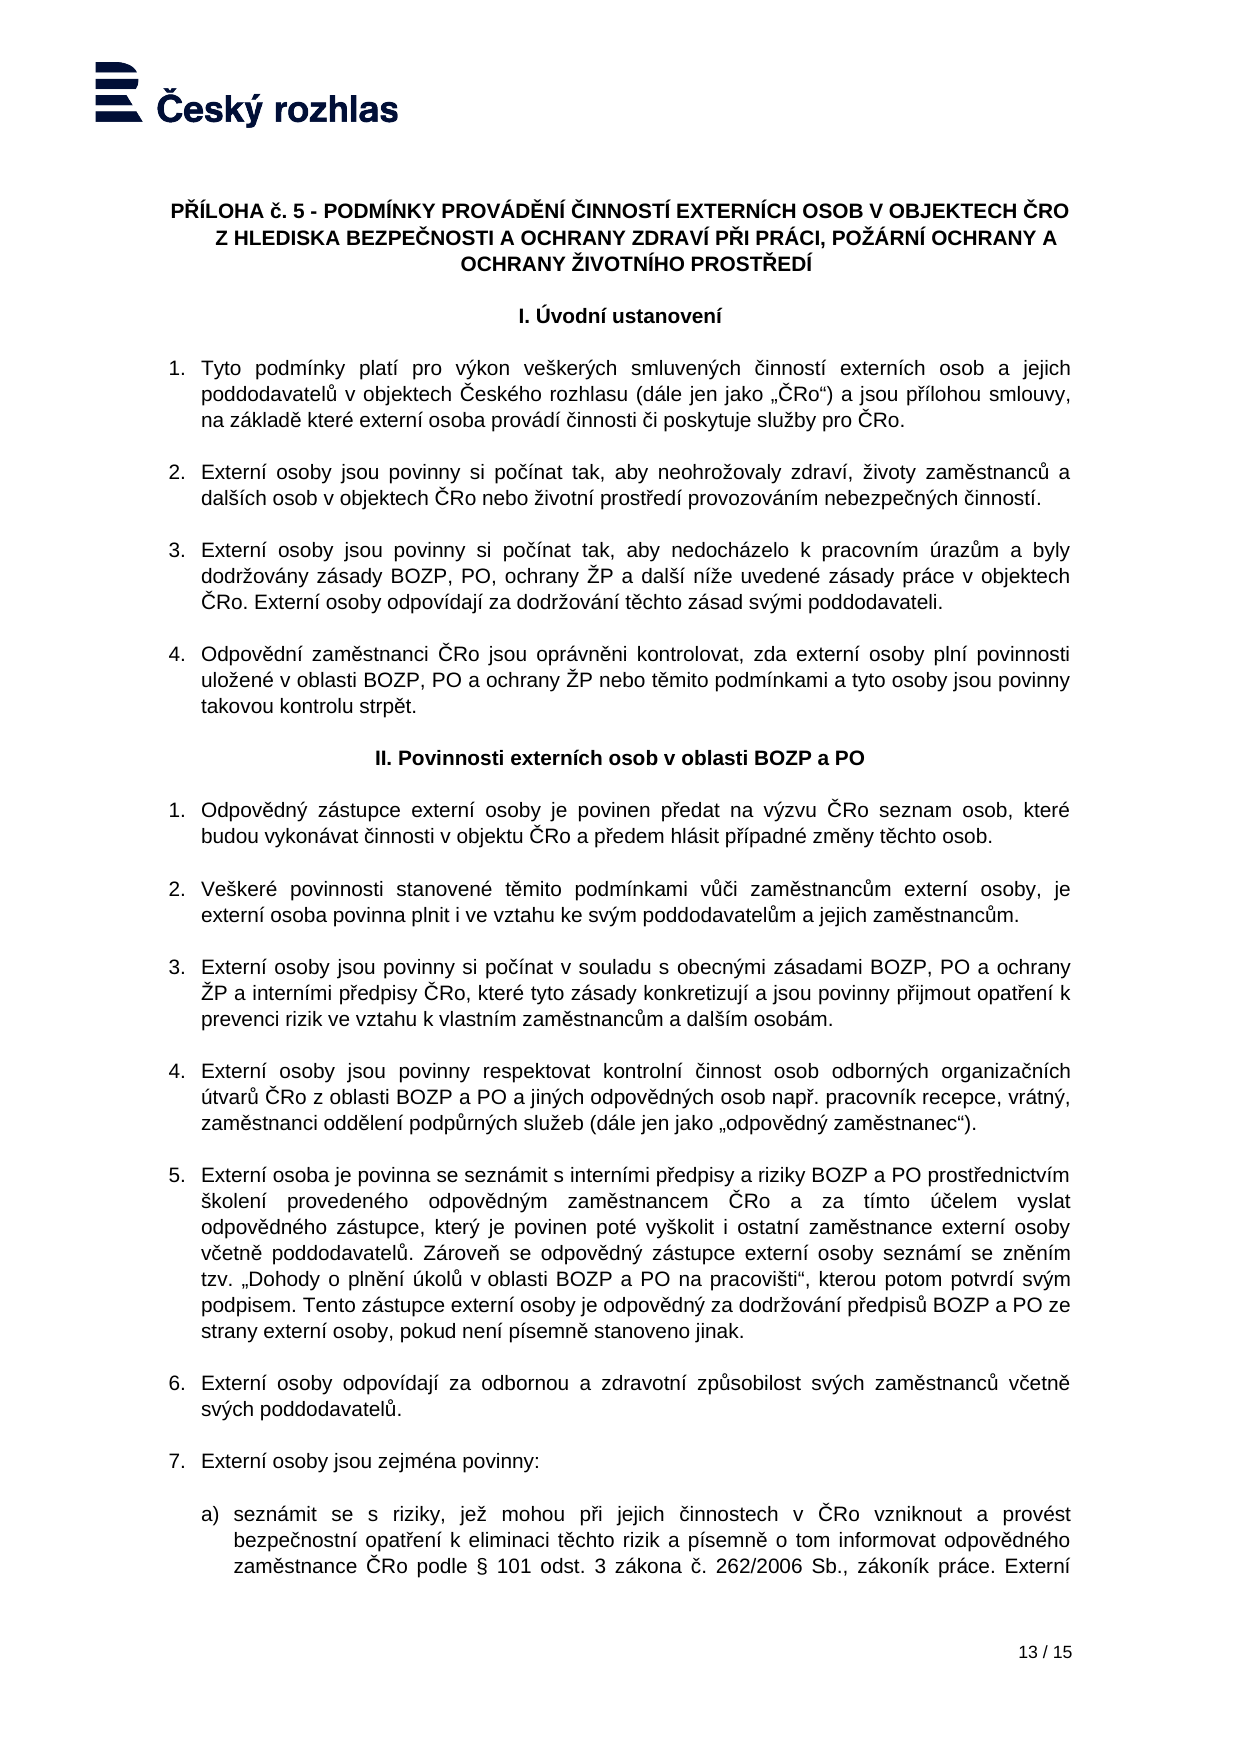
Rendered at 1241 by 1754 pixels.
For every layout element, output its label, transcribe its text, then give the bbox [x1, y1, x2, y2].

list Externí osoby jsou povinny si počínat tak, aby neohrožovaly zdraví, životy zaměstnanců a dalších osob v objektech ČRo nebo životní prostředí provozováním nebezpečných činností. [168, 458, 1072, 511]
list Tyto podmínky platí pro výkon veškerých smluvených činností externích osob a jejich poddodavatelů v objektech Českého rozhlasu (dále jen jako „ČRo“) a jsou přílohou smlouvy, na základě které externí osoba provádí činnosti či poskytuje služby pro ČRo. [168, 354, 1072, 432]
list Externí osoby odpovídají za odbornou a zdravotní způsobilost svých zaměstnanců včetně svých poddodavatelů. [168, 1370, 1072, 1422]
list Odpovědný zástupce externí osoby je povinen předat na výzvu ČRo seznam osob, které budou vykonávat činnosti v objektu ČRo a předem hlásit případné změny těchto osob. [168, 797, 1072, 849]
list Externí osoby jsou zejména povinny: [168, 1448, 1072, 1474]
list Veškeré povinnosti stanovené těmito podmínkami vůči zaměstnancům externí osoby, je externí osoba povinna plnit i ve vztahu ke svým poddodavatelům a jejich zaměstnancům. [168, 875, 1072, 927]
list PŘÍLOHA č. 5 - PODMÍNKY PROVÁDĚNÍ ČINNOSTÍ EXTERNÍCH OSOB V OBJEKTECH ČRO Z HLEDISKA BEZPEČNOSTI A OCHRANY ZDRAVÍ PŘI PRÁCI, POŽÁRNÍ OCHRANY A OCHRANY ŽIVOTNÍHO PROSTŘEDÍ [168, 198, 1072, 276]
picture [95, 62, 398, 128]
list Odpovědní zaměstnanci ČRo jsou oprávněni kontrolovat, zda externí osoby plní povinnosti uložené v oblasti BOZP, PO a ochrany ŽP nebo těmito podmínkami a tyto osoby jsou povinny takovou kontrolu strpět. [168, 641, 1072, 719]
subtitle Úvodní ustanovení [168, 302, 1072, 328]
list Externí osoby jsou povinny respektovat kontrolní činnost osob odborných organizačních útvarů ČRo z oblasti BOZP a PO a jiných odpovědných osob např. pracovník recepce, vrátný, zaměstnanci oddělení podpůrných služeb (dále jen jako „odpovědný zaměstnanec“). [168, 1057, 1072, 1136]
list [201, 1500, 1072, 1578]
list Externí osoba je povinna se seznámit s interními předpisy a riziky BOZP a PO prostřednictvím školení provedeného odpovědným zaměstnancem ČRo a za tímto účelem vyslat odpovědného zástupce, který je povinen poté vyškolit i ostatní zaměstnance externí osoby včetně poddodavatelů. Zároveň se odpovědný zástupce externí osoby seznámí se zněním tzv. „Dohody o plnění úkolů v oblasti BOZP a PO na pracovišti“, kterou potom potvrdí svým podpisem. Tento zástupce externí osoby je odpovědný za dodržování předpisů BOZP a PO ze strany externí osoby, pokud není písemně stanoveno jinak. [168, 1162, 1072, 1344]
list Externí osoby jsou povinny si počínat tak, aby nedocházelo k pracovním úrazům a byly dodržovány zásady BOZP, PO, ochrany ŽP a další níže uvedené zásady práce v objektech ČRo. Externí osoby odpovídají za dodržování těchto zásad svými poddodavateli. [168, 537, 1072, 615]
list Externí osoby jsou povinny si počínat v souladu s obecnými zásadami BOZP, PO a ochrany ŽP a interními předpisy ČRo, které tyto zásady konkretizují a jsou povinny přijmout opatření k prevenci rizik ve vztahu k vlastním zaměstnancům a dalším osobám. [168, 953, 1072, 1031]
subtitle Povinnosti externích osob v oblasti BOZP a PO [168, 745, 1072, 771]
